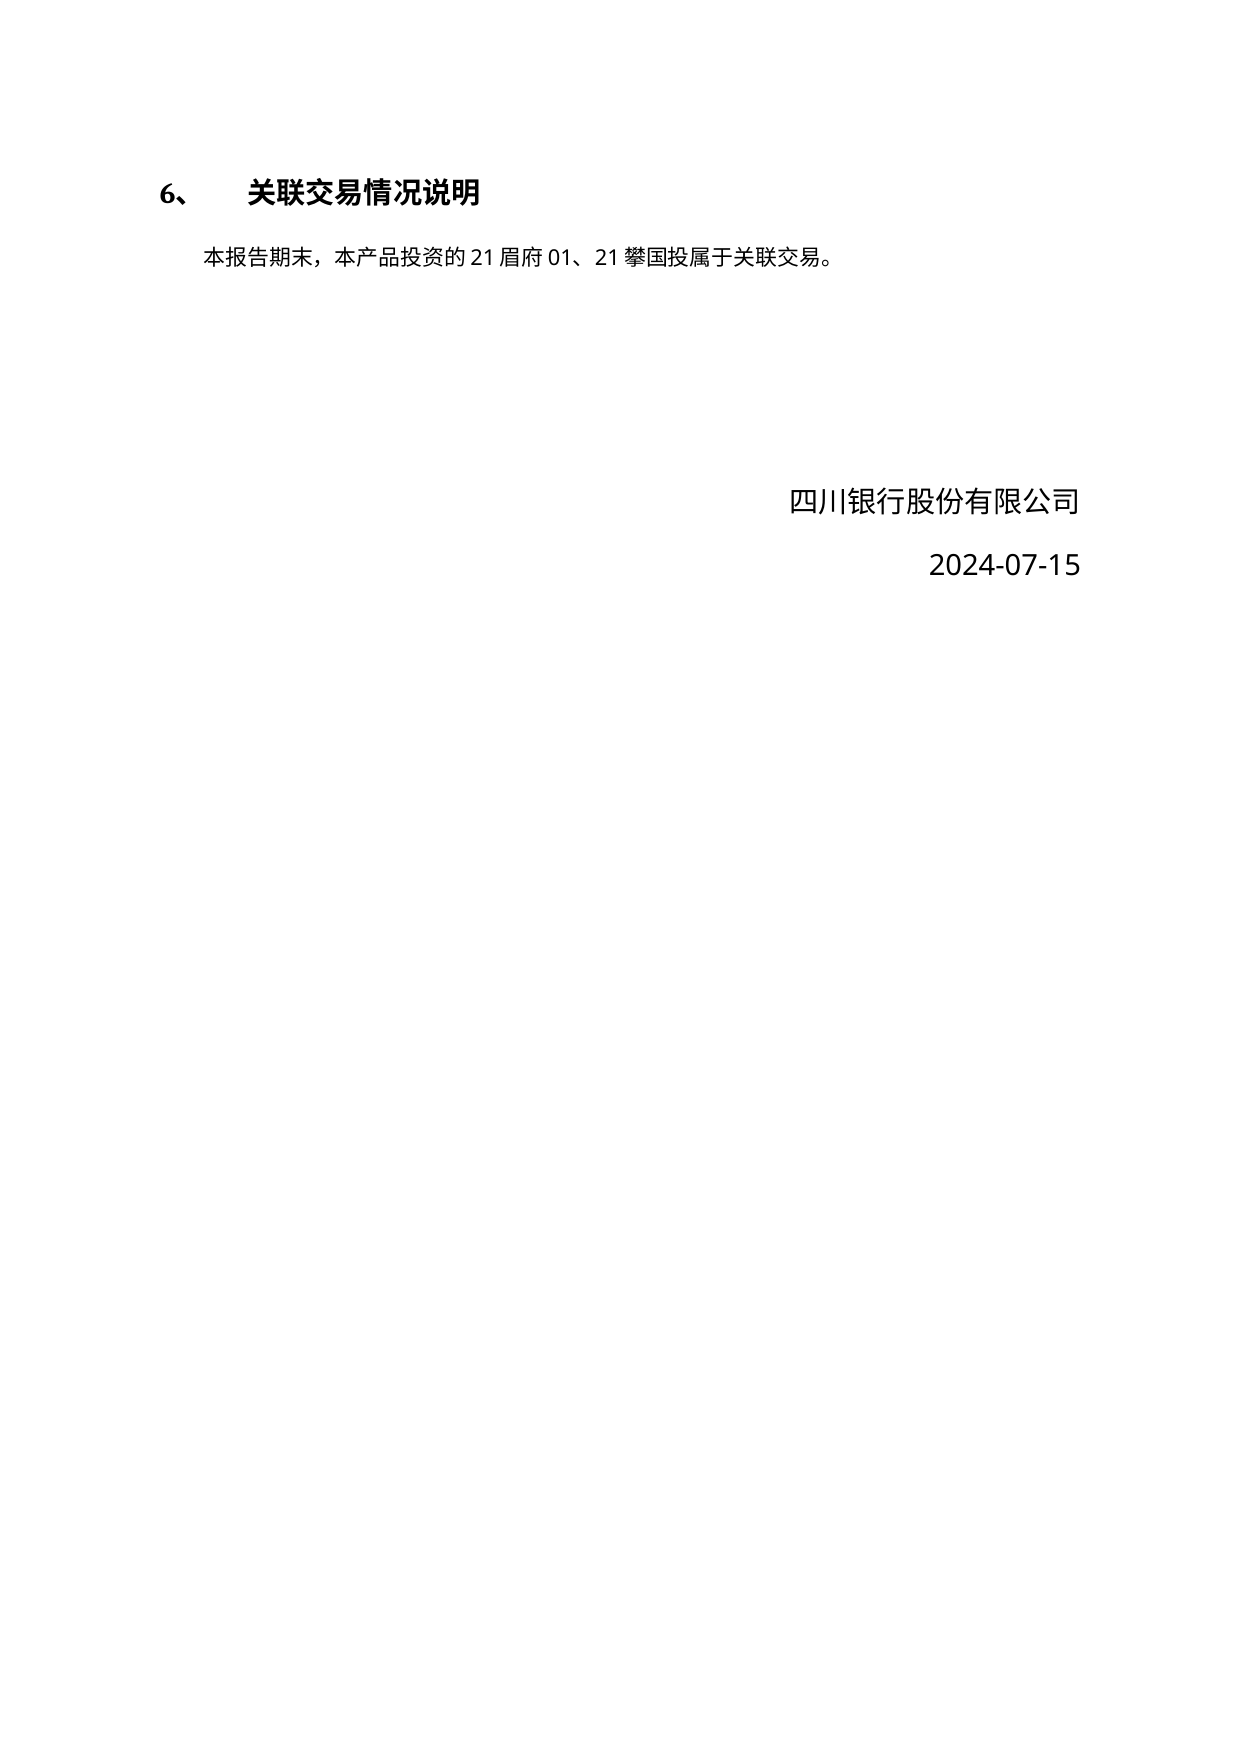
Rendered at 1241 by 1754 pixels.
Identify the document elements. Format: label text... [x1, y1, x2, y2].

title 关联交易情况说明 [159, 158, 1081, 223]
text 2024-07-15 [159, 532, 1081, 597]
text 本报告期末，本产品投资的21眉府01、21攀国投属于关联交易。 [159, 239, 1081, 272]
text 四川银行股份有限公司 [159, 467, 1081, 532]
